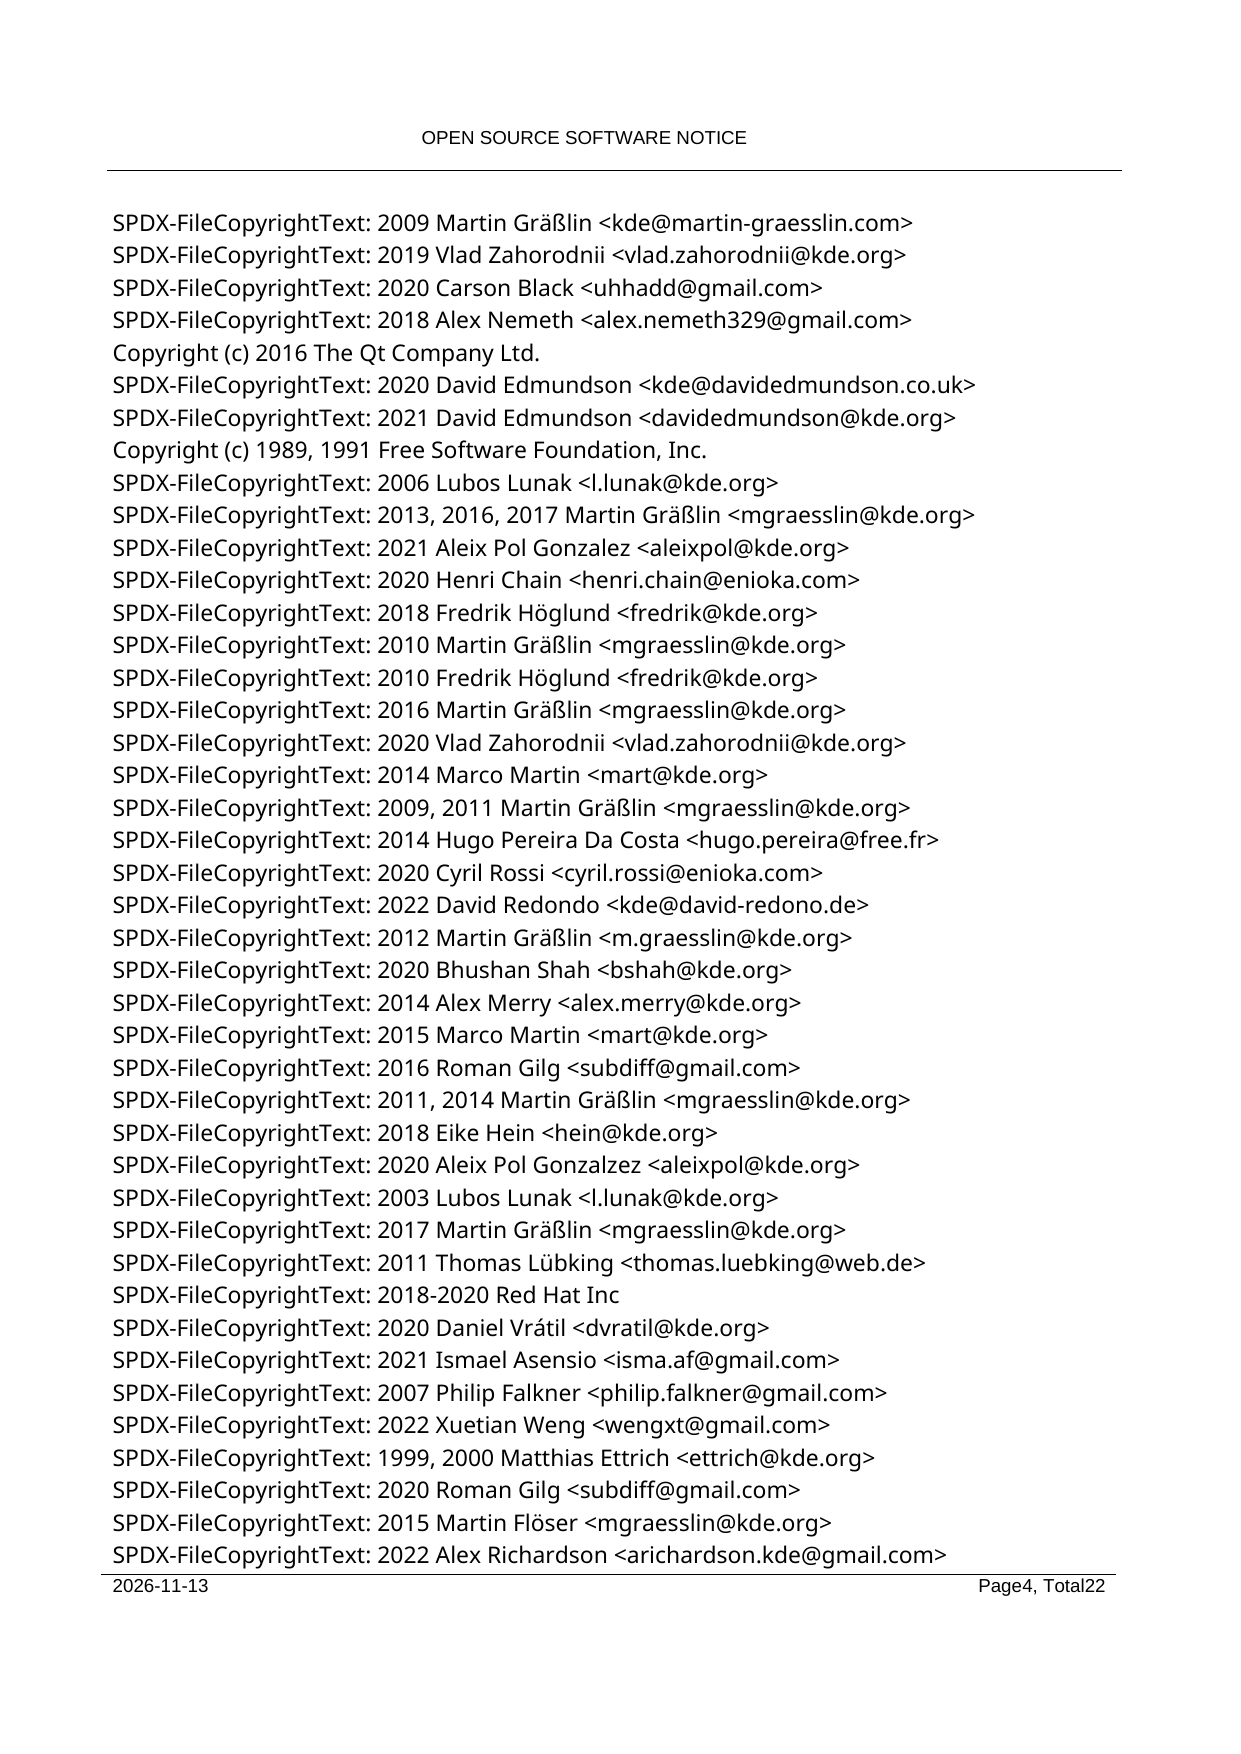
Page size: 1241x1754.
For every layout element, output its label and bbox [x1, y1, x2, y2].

text [112, 206, 1128, 1571]
